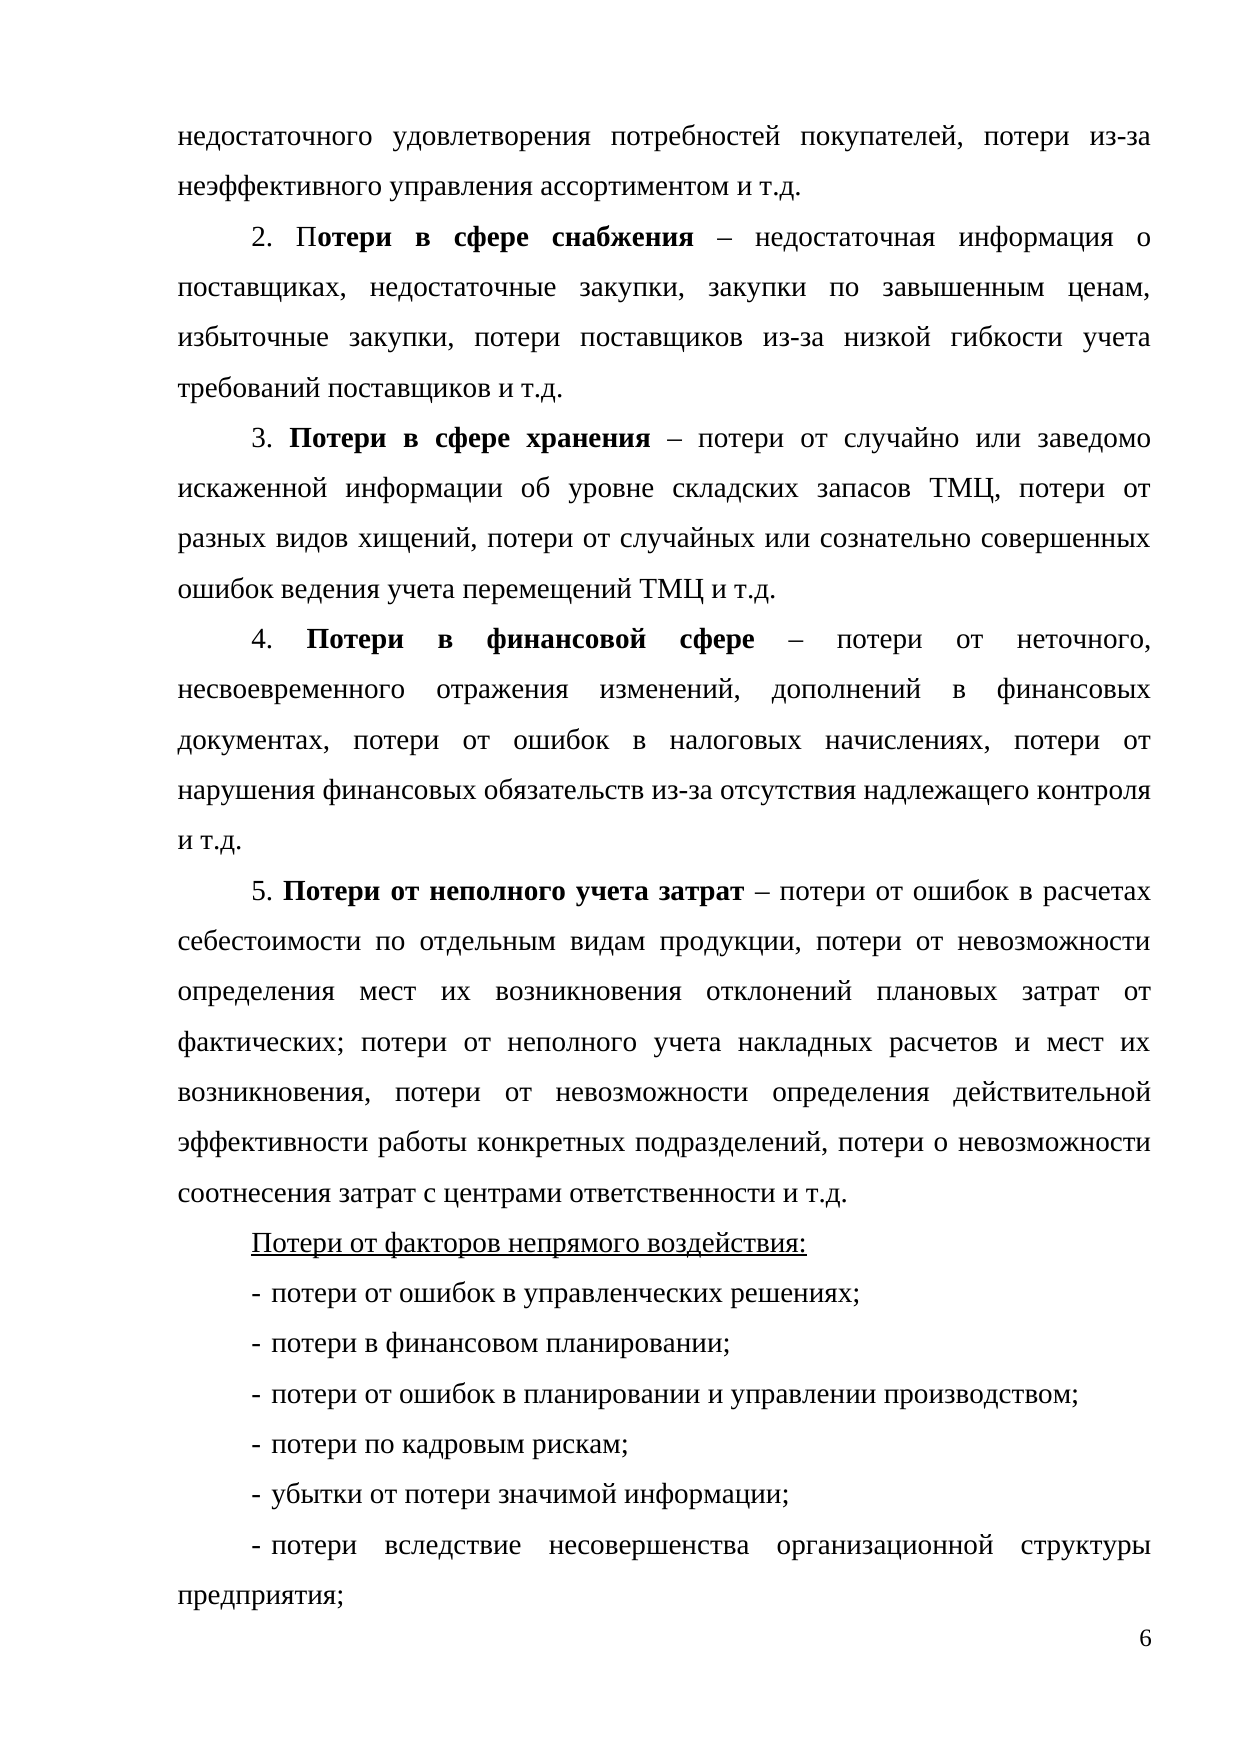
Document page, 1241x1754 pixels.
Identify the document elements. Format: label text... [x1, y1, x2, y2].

text Потери от факторов непрямого воздействия: [177, 1225, 1152, 1258]
text 2. Потери в сфере снабжения – недостаточная информация о поставщиках, недостаточные закупки, закупки по завышенным ценам, избыточные закупки, потери поставщиков из-за низкой гибкости учета требований поставщиков и т.д. [177, 219, 1152, 403]
list потери от ошибок в управленческих решениях; [177, 1275, 1152, 1309]
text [177, 118, 1152, 202]
text 3. Потери в сфере хранения – потери от случайно или заведомо искаженной информации об уровне складских запасов ТМЦ, потери от разных видов хищений, потери от случайных или сознательно совершенных ошибок ведения учета перемещений ТМЦ и т.д. [177, 420, 1152, 604]
list потери в финансовом планировании; [177, 1326, 1152, 1359]
text 4. Потери в финансовой сфере – потери от неточного, несвоевременного отражения изменений, дополнений в финансовых документах, потери от ошибок в налоговых начислениях, потери от нарушения финансовых обязательств из-за отсутствия надлежащего контроля и т.д. [177, 621, 1152, 856]
list убытки от потери значимой информации; [177, 1477, 1152, 1510]
list потери вследствие несовершенства организационной структуры предприятия; [177, 1527, 1152, 1611]
list потери от ошибок в планировании и управлении производством; [177, 1376, 1152, 1409]
text 5. Потери от неполного учета затрат – потери от ошибок в расчетах себестоимости по отдельным видам продукции, потери от невозможности определения мест их возникновения отклонений плановых затрат от фактических; потери от неполного учета накладных расчетов и мест их возникновения, потери от невозможности определения действительной эффективности работы конкретных подразделений, потери о невозможности соотнесения затрат с центрами ответственности и т.д. [177, 873, 1152, 1208]
list потери по кадровым рискам; [177, 1426, 1152, 1460]
